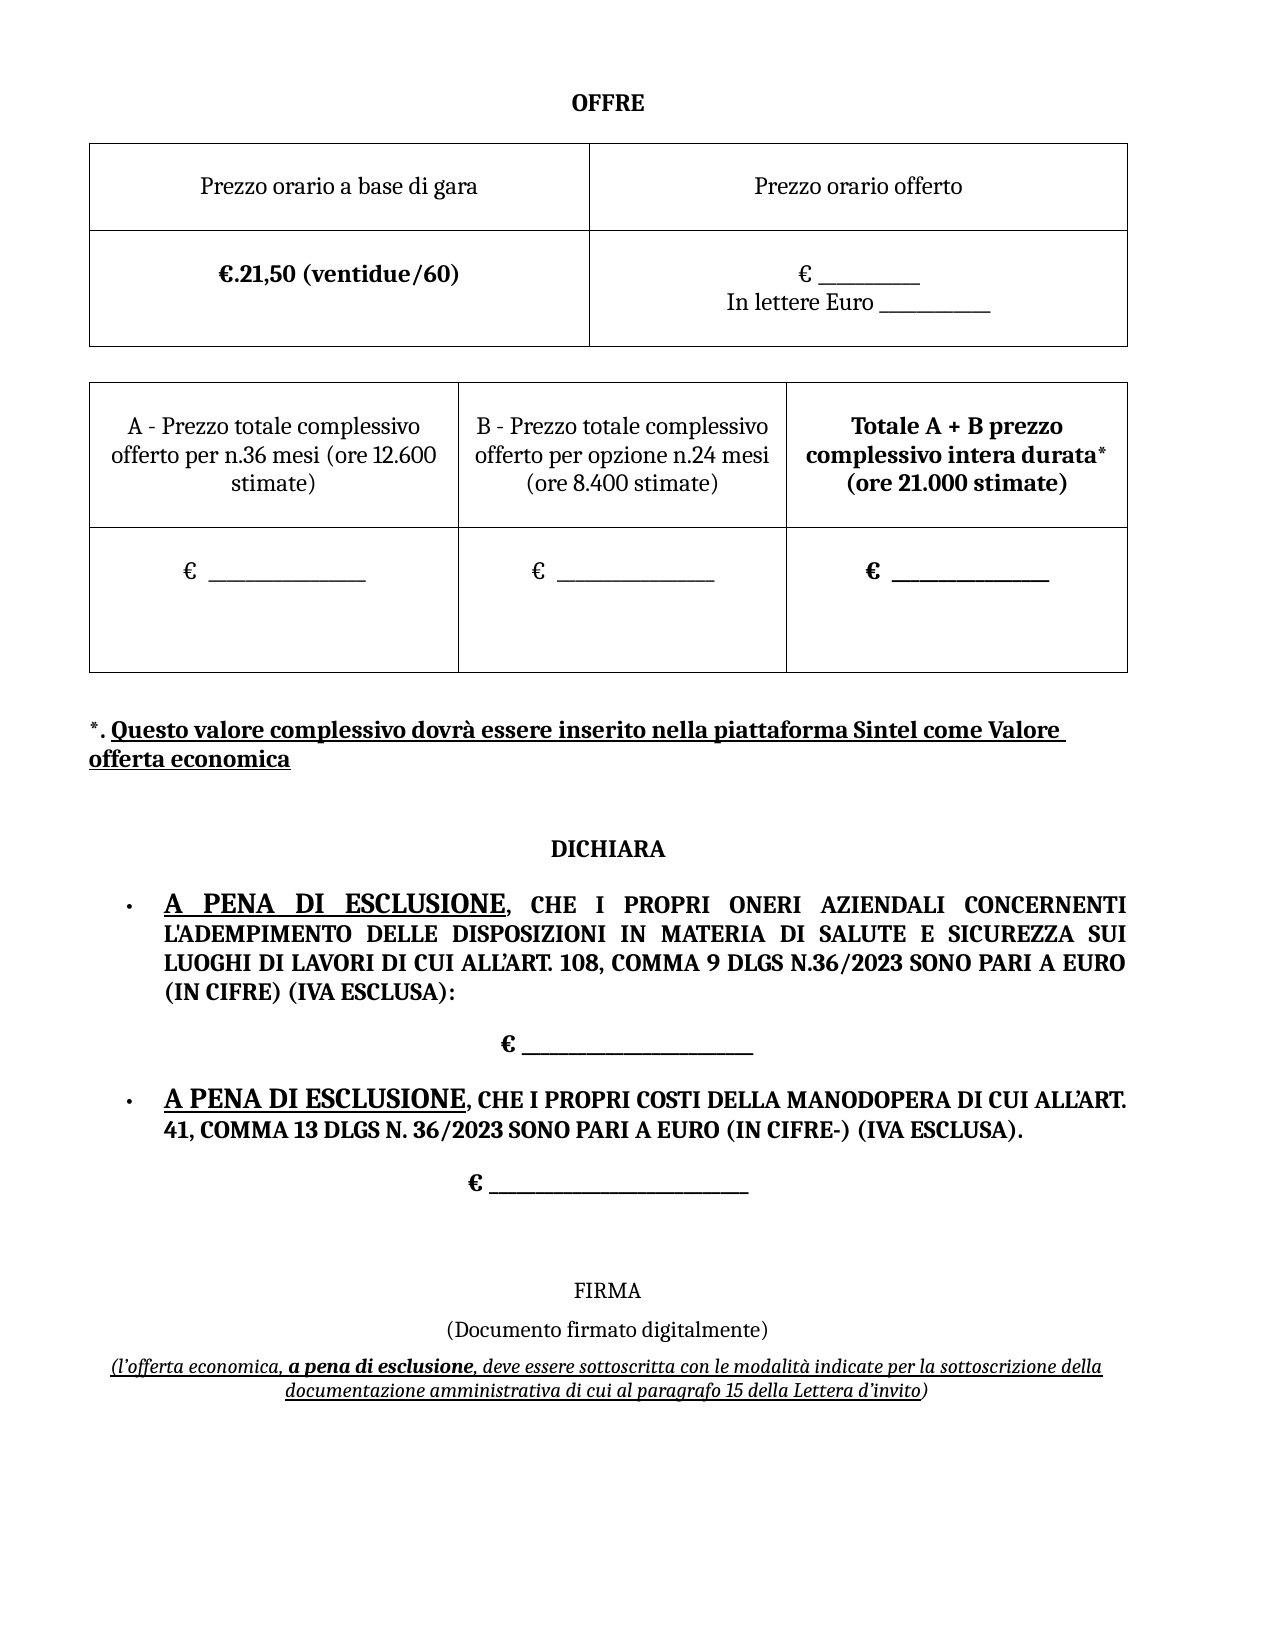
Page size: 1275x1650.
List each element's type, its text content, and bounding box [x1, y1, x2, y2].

table_cell € _________________ [459, 528, 786, 672]
list A PENA DI ESCLUSIONE, CHE I PROPRI COSTI DELLA MANODOPERA DI CUI ALL’ART. 41, COMMA 13 DLGS N. 36/2023 SONO PARI A EURO (IN CIFRE-) (IVA ESCLUSA). [126, 1083, 1127, 1145]
text (l’offerta economica, a pena di esclusione, deve essere sottoscritta con le modalità indicate per la sottoscrizione della documentazione amministrativa di cui al paragrafo 15 della Lettera d’invito) [87, 1355, 1127, 1403]
text DICHIARA [89, 834, 1127, 863]
list A PENA DI ESCLUSIONE, CHE I PROPRI ONERI AZIENDALI CONCERNENTI L'ADEMPIMENTO DELLE DISPOSIZIONI IN MATERIA DI SALUTE E SICUREZZA SUI LUOGHI DI LAVORI DI CUI ALL’ART. 108, COMMA 9 DLGS N.36/2023 SONO PARI A EURO (IN CIFRE) (IVA ESCLUSA): [126, 887, 1127, 1007]
table_header A - Prezzo totale complessivo offerto per n.36 mesi (ore 12.600 stimate) [90, 383, 458, 527]
table_cell € _________________ [787, 528, 1127, 672]
text FIRMA [87, 1277, 1127, 1304]
table_header Totale A + B prezzo complessivo intera durata* (ore 21.000 stimate) [787, 383, 1127, 527]
text *. Questo valore complessivo dovrà essere inserito nella piattaforma Sintel come Valore offerta economica [89, 716, 1127, 773]
text € ____________________________ [89, 1169, 1127, 1197]
table_cell € _________________ [90, 528, 458, 672]
table_header Prezzo orario offerto [590, 144, 1127, 230]
table_cell € ___________ In lettere Euro ____________ [590, 231, 1127, 346]
table_cell €.21,50 (ventidue/60) [90, 231, 589, 346]
text (Documento firmato digitalmente) [87, 1316, 1127, 1343]
text OFFRE [89, 89, 1127, 117]
table_header Prezzo orario a base di gara [90, 144, 589, 230]
text € _________________________ [126, 1030, 1127, 1059]
table_header B - Prezzo totale complessivo offerto per opzione n.24 mesi (ore 8.400 stimate) [459, 383, 786, 527]
